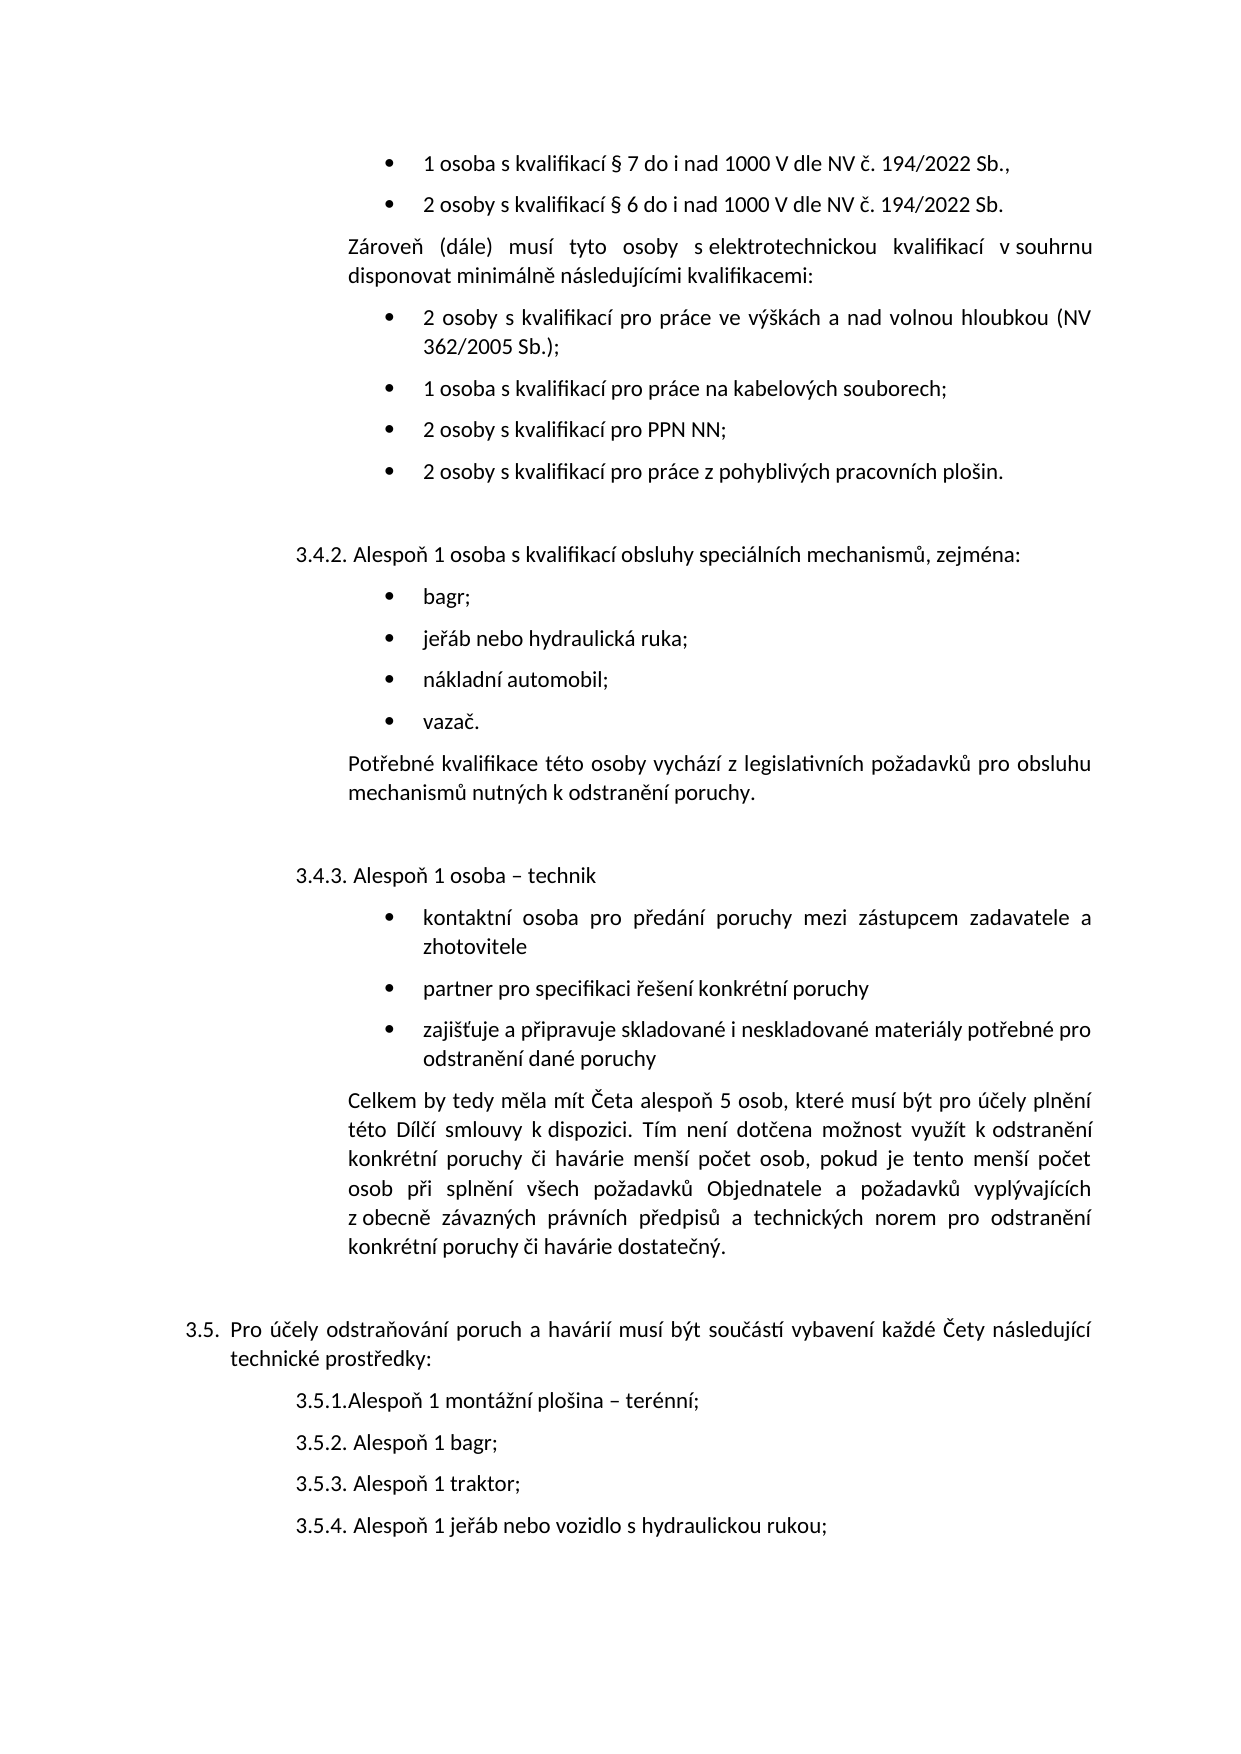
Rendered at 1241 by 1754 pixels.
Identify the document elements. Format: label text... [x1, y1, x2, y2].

list kontaktní osoba pro předání poruchy mezi zástupcem zadavatele a zhotovitele [385, 902, 1093, 960]
list Celkem by tedy měla mít Četa alespoň 5 osob, které musí být pro účely plnění této Dílčí smlouvy k dispozici. Tím není dotčena možnost využít k odstranění konkrétní poruchy či havárie menší počet osob, pokud je tento menší počet osob při splnění všech požadavků Objednatele a požadavků vyplývajících z obecně závazných právních předpisů a technických norem pro odstranění konkrétní poruchy či havárie dostatečný. [348, 1085, 1093, 1260]
list 2 osoby s kvalifikací pro práce z pohyblivých pracovních plošin. [385, 456, 1093, 485]
list nákladní automobil; [385, 664, 1093, 693]
list Alespoň 1 osoba – technik [295, 860, 1093, 889]
list bagr; [385, 581, 1093, 610]
list vazač. [385, 706, 1093, 735]
list Pro účely odstraňování poruch a havárií musí být součástí vybavení každé Čety následující technické prostředky: [185, 1314, 1093, 1373]
list 2 osoby s kvalifikací pro PPN NN; [385, 414, 1093, 443]
list Alespoň 1 jeřáb nebo vozidlo s hydraulickou rukou; [295, 1510, 1093, 1539]
list jeřáb nebo hydraulická ruka; [385, 623, 1093, 652]
list Alespoň 1 bagr; [295, 1427, 1093, 1456]
list Alespoň 1 montážní plošina – terénní; [295, 1385, 1093, 1414]
list zajišťuje a připravuje skladované i neskladované materiály potřebné pro odstranění dané poruchy [385, 1014, 1093, 1073]
list 2 osoby s kvalifikací pro práce ve výškách a nad volnou hloubkou (NV 362/2005 Sb.); [385, 302, 1093, 360]
list partner pro specifikaci řešení konkrétní poruchy [385, 973, 1093, 1002]
list Alespoň 1 osoba s kvalifikací obsluhy speciálních mechanismů, zejména: [295, 539, 1093, 568]
list 1 osoba s kvalifikací § 7 do i nad 1000 V dle NV č. 194/2022 Sb., [385, 148, 1093, 177]
list 1 osoba s kvalifikací pro práce na kabelových souborech; [385, 373, 1093, 402]
list Zároveň (dále) musí tyto osoby s elektrotechnickou kvalifikací v souhrnu disponovat minimálně následujícími kvalifikacemi: [348, 231, 1093, 289]
list Potřebné kvalifikace této osoby vychází z legislativních požadavků pro obsluhu mechanismů nutných k odstranění poruchy. [348, 748, 1093, 806]
list Alespoň 1 traktor; [295, 1468, 1093, 1498]
list 2 osoby s kvalifikací § 6 do i nad 1000 V dle NV č. 194/2022 Sb. [385, 189, 1093, 218]
